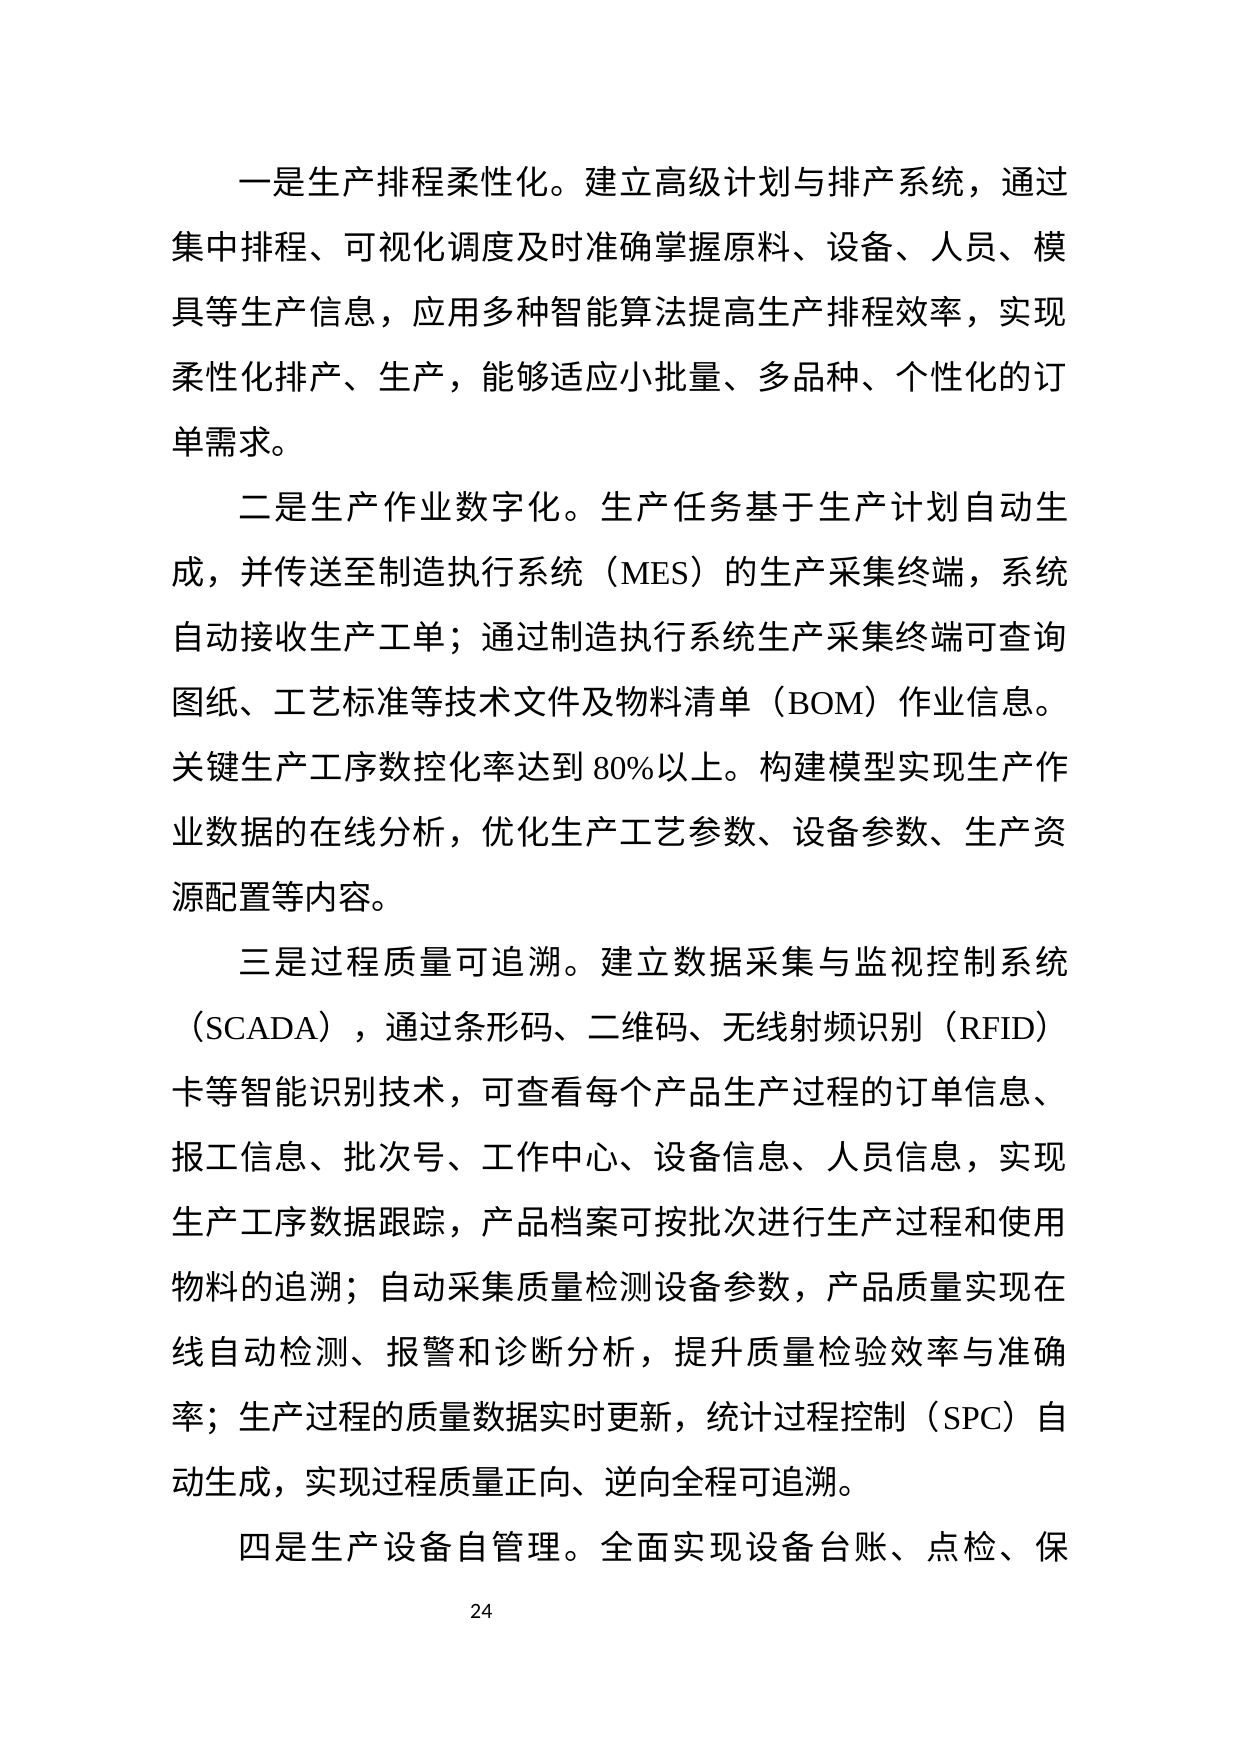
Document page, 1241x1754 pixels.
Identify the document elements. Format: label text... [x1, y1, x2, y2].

text 三是过程质量可追溯。建立数据采集与监视控制系统（SCADA），通过条形码、二维码、无线射频识别（RFID）卡等智能识别技术，可查看每个产品生产过程的订单信息、报工信息、批次号、工作中心、设备信息、人员信息，实现生产工序数据跟踪，产品档案可按批次进行生产过程和使用物料的追溯；自动采集质量检测设备参数，产品质量实现在线自动检测、报警和诊断分析，提升质量检验效率与准确率；生产过程的质量数据实时更新，统计过程控制（SPC）自动生成，实现过程质量正向、逆向全程可追溯。 [171, 928, 1069, 1513]
text 一是生产排程柔性化。建立高级计划与排产系统，通过集中排程、可视化调度及时准确掌握原料、设备、人员、模具等生产信息，应用多种智能算法提高生产排程效率，实现柔性化排产、生产，能够适应小批量、多品种、个性化的订单需求。 [171, 148, 1069, 473]
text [171, 1513, 1069, 1578]
text 二是生产作业数字化。生产任务基于生产计划自动生成，并传送至制造执行系统（MES）的生产采集终端，系统自动接收生产工单；通过制造执行系统生产采集终端可查询图纸、工艺标准等技术文件及物料清单（BOM）作业信息。关键生产工序数控化率达到80%以上。构建模型实现生产作业数据的在线分析，优化生产工艺参数、设备参数、生产资源配置等内容。 [171, 473, 1069, 928]
